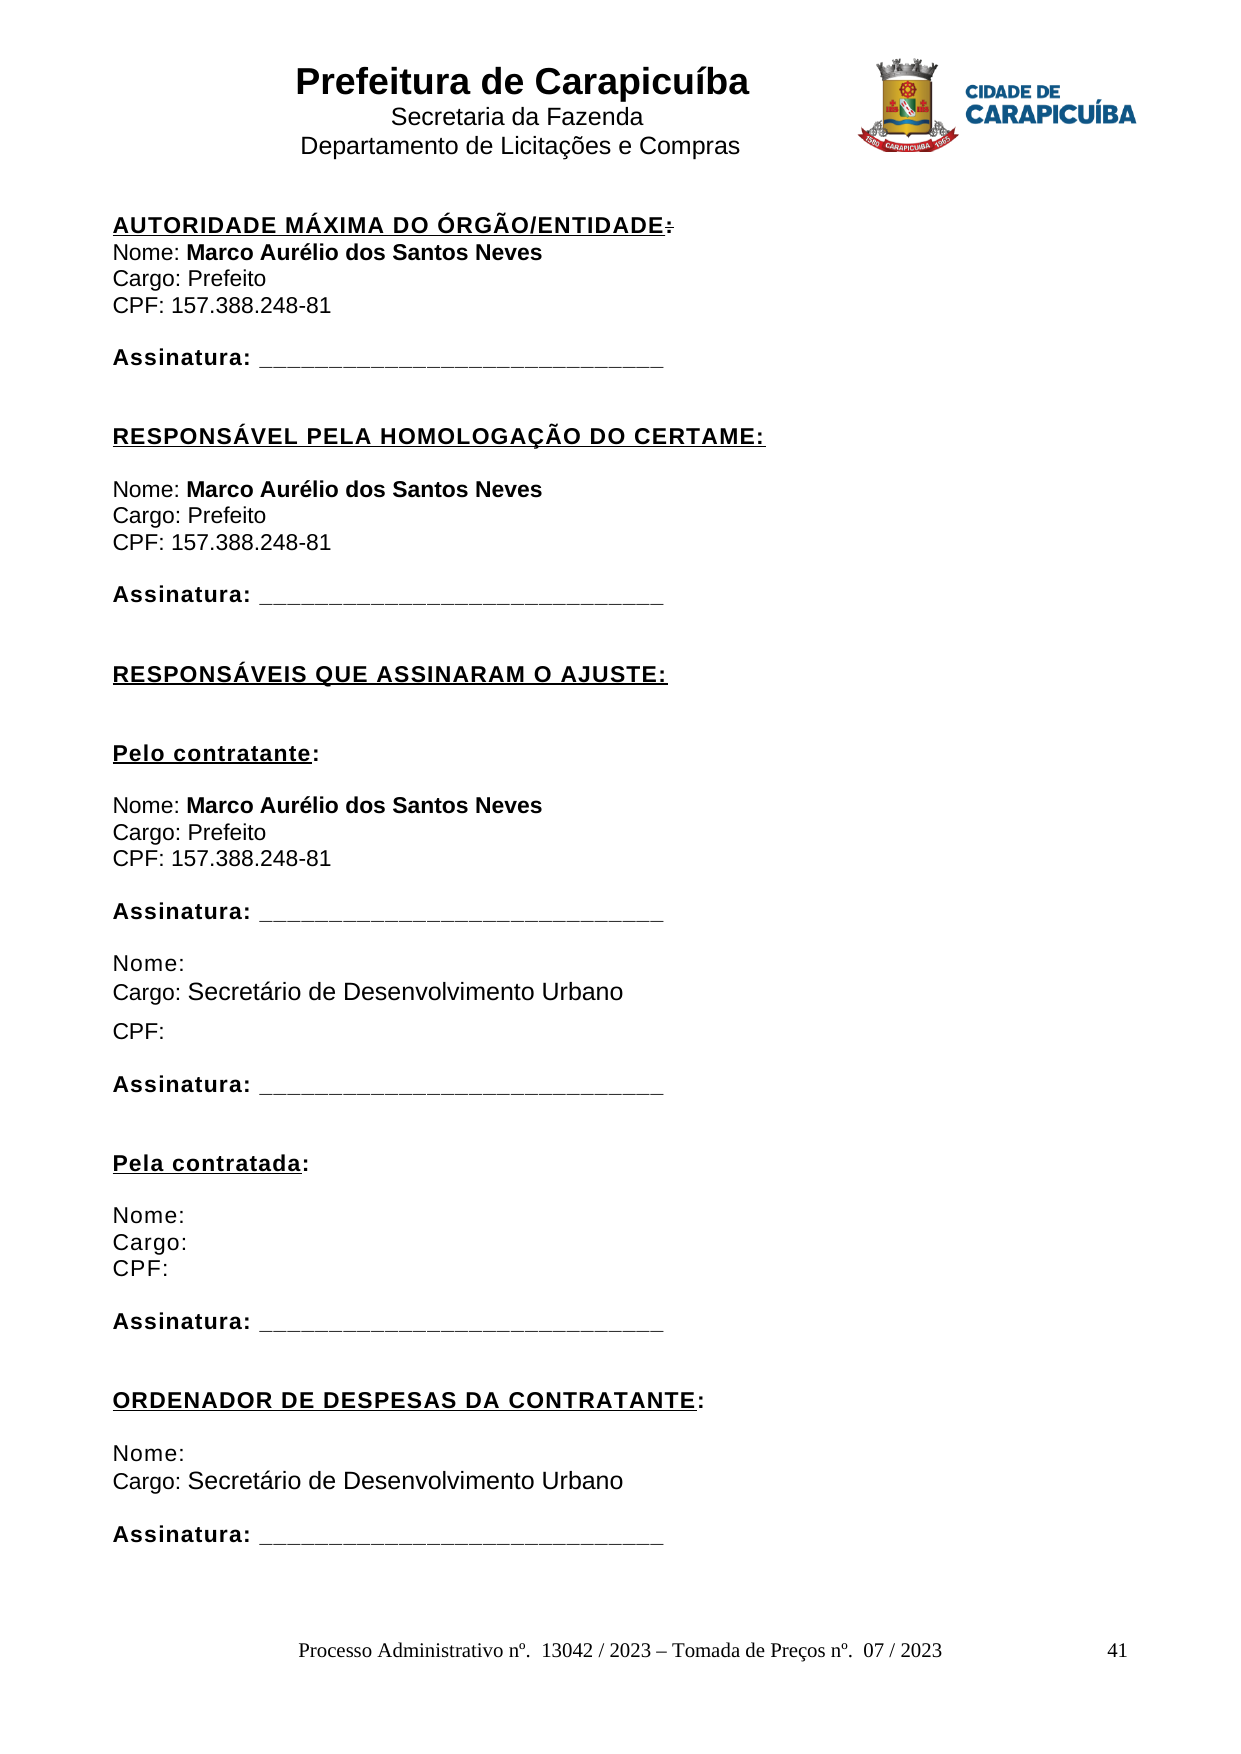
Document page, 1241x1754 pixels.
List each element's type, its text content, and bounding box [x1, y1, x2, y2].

text Pela contratada: [112, 1150, 1128, 1176]
text Nome: Marco Aurélio dos Santos Neves [112, 239, 1128, 265]
text Cargo: Prefeito [112, 502, 1128, 529]
picture [857, 57, 1139, 152]
text Assinatura: _____________________________ [112, 1308, 1128, 1334]
text Cargo: [112, 1229, 1128, 1255]
text Nome: [112, 950, 1128, 977]
text RESPONSÁVEIS QUE ASSINARAM O AJUSTE: [112, 661, 1128, 687]
text Assinatura: _____________________________ [112, 1071, 1128, 1097]
text ORDENADOR DE DESPESAS DA CONTRATANTE: [112, 1387, 1128, 1413]
text Assinatura: _____________________________ [112, 1521, 1128, 1547]
text CPF: [112, 1018, 1128, 1044]
text AUTORIDADE MÁXIMA DO ÓRGÃO/ENTIDADE: [112, 212, 1128, 239]
text Assinatura: _____________________________ [112, 581, 1128, 608]
text Assinatura: _____________________________ [112, 344, 1128, 371]
text Nome: [112, 1202, 1128, 1229]
text CPF: 157.388.248-81 [112, 845, 1128, 871]
text CPF: [112, 1255, 1128, 1282]
text Cargo: Prefeito [112, 265, 1128, 292]
text CPF: 157.388.248-81 [112, 529, 1128, 555]
text Nome: [112, 1440, 1128, 1466]
text Cargo: Secretário de Desenvolvimento Urbano [112, 1466, 1128, 1495]
text Nome: Marco Aurélio dos Santos Neves [112, 476, 1128, 502]
text Pelo contratante: [112, 739, 1128, 766]
text Nome: Marco Aurélio dos Santos Neves [112, 792, 1128, 819]
text CPF: 157.388.248-81 [112, 292, 1128, 318]
text Assinatura: _____________________________ [112, 898, 1128, 924]
text Cargo: Secretário de Desenvolvimento Urbano [112, 977, 1104, 1006]
text RESPONSÁVEL PELA HOMOLOGAÇÃO DO CERTAME: [112, 423, 1128, 450]
text Cargo: Prefeito [112, 819, 1128, 845]
